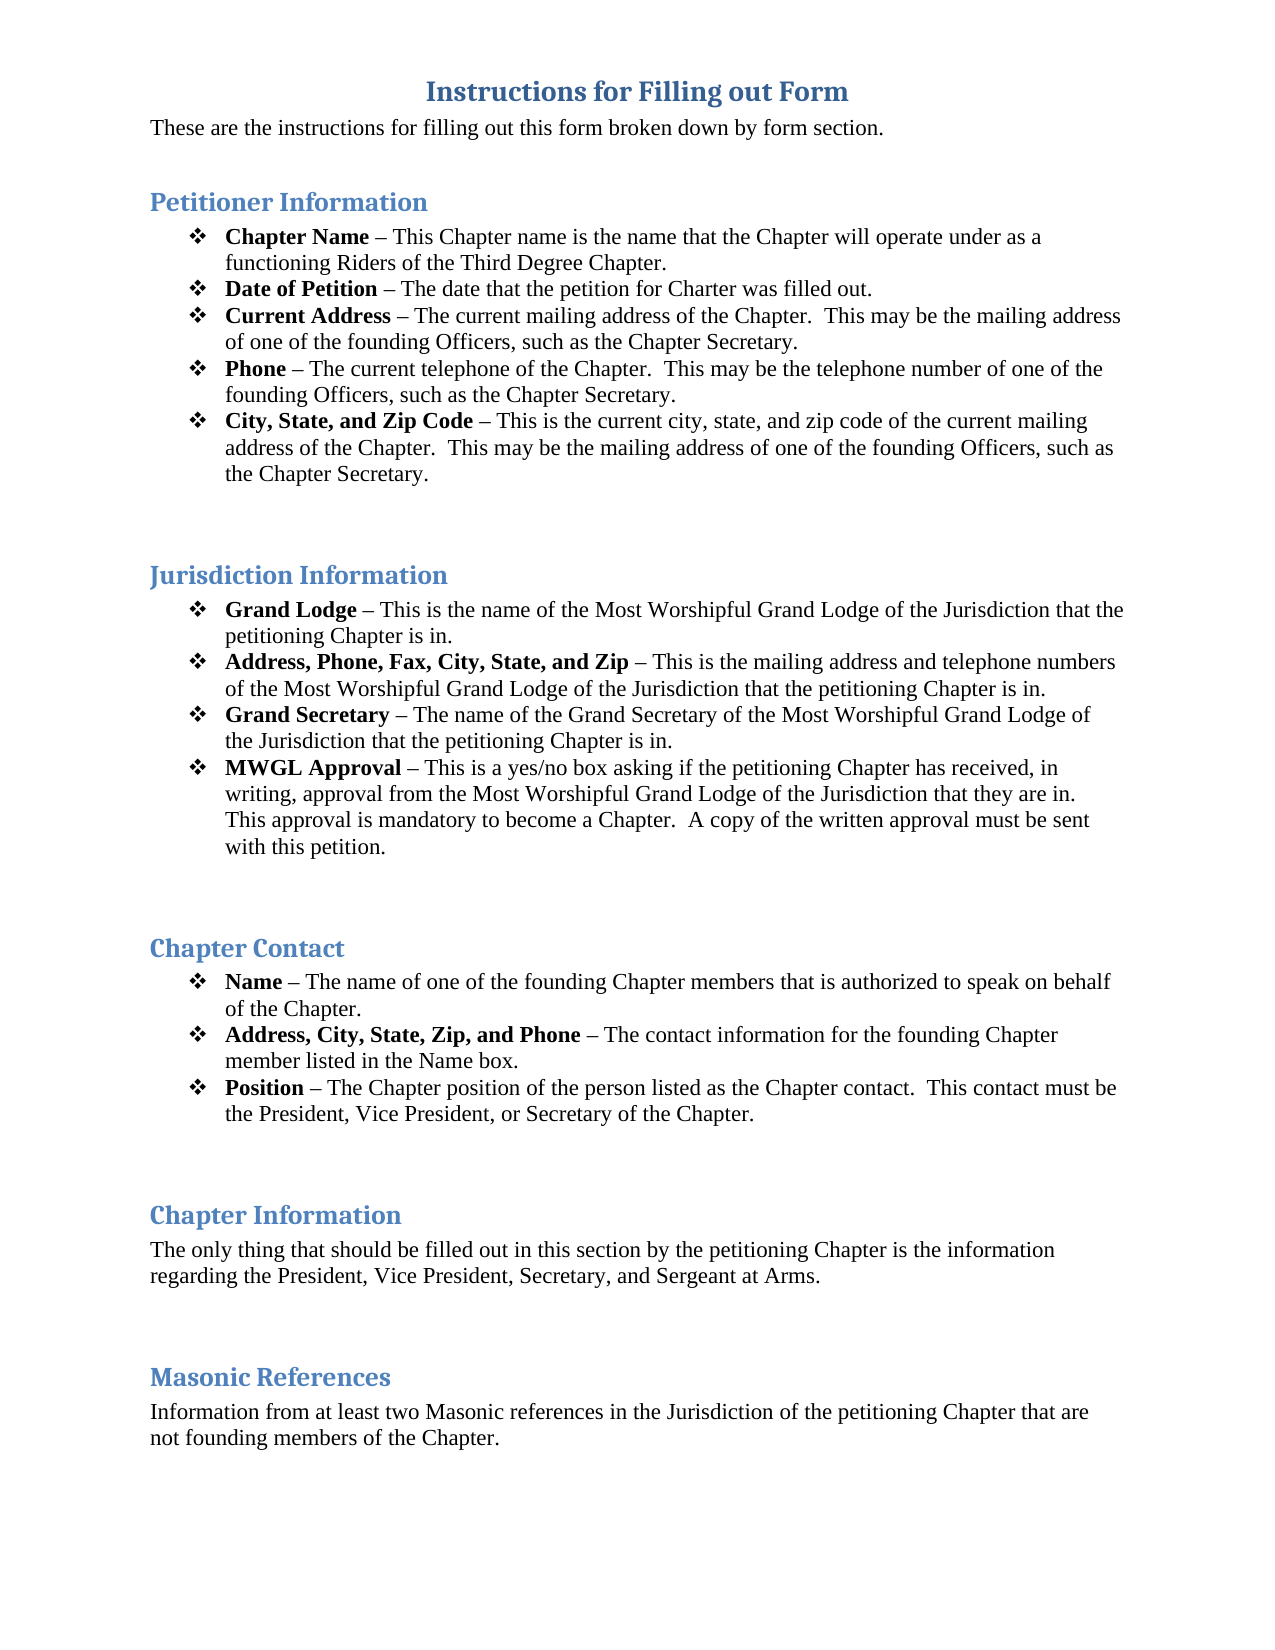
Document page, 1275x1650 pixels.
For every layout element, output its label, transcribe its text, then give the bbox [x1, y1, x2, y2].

text These are the instructions for filling out this form broken down by form section. [150, 113, 1125, 140]
list Grand Secretary – The name of the Grand Secretary of the Most Worshipful Grand Lodge of the Jurisdiction that the petitioning Chapter is in. [187, 701, 1125, 754]
list Grand Lodge – This is the name of the Most Worshipful Grand Lodge of the Jurisdiction that the petitioning Chapter is in. [187, 596, 1125, 648]
subtitle Chapter Contact [150, 933, 1125, 964]
subtitle Chapter Information [150, 1200, 1125, 1231]
subtitle Masonic References [150, 1362, 1125, 1393]
list Date of Petition – The date that the petition for Charter was filled out. [187, 276, 1125, 302]
text The only thing that should be filled out in this section by the petitioning Chapter is the information regarding the President, Vice President, Secretary, and Sergeant at Arms. [150, 1236, 1125, 1288]
list Address, Phone, Fax, City, State, and Zip – This is the mailing address and telephone numbers of the Most Worshipful Grand Lodge of the Jurisdiction that the petitioning Chapter is in. [187, 648, 1125, 701]
text Information from at least two Masonic references in the Jurisdiction of the petitioning Chapter that are not founding members of the Chapter. [150, 1398, 1125, 1451]
list Current Address – The current mailing address of the Chapter. This may be the mailing address of one of the founding Officers, such as the Chapter Secretary. [187, 302, 1125, 354]
list Address, City, State, Zip, and Phone – The contact information for the founding Chapter member listed in the Name box. [187, 1021, 1125, 1074]
subtitle Jurisdiction Information [150, 560, 1125, 591]
list MWGL Approval – This is a yes/no box asking if the petitioning Chapter has received, in writing, approval from the Most Worshipful Grand Lodge of the Jurisdiction that they are in. This approval is mandatory to become a Chapter. A copy of the written approval must be sent with this petition. [187, 754, 1125, 859]
list City, State, and Zip Code – This is the current city, state, and zip code of the current mailing address of the Chapter. This may be the mailing address of one of the founding Officers, such as the Chapter Secretary. [187, 407, 1125, 486]
list Chapter Name – This Chapter name is the name that the Chapter will operate under as a functioning Riders of the Third Degree Chapter. [187, 223, 1125, 276]
subtitle Instructions for Filling out Form [150, 75, 1125, 108]
list Position – The Chapter position of the person listed as the Chapter contact. This contact must be the President, Vice President, or Secretary of the Chapter. [187, 1074, 1125, 1127]
list Name – The name of one of the founding Chapter members that is authorized to speak on behalf of the Chapter. [187, 968, 1125, 1021]
subtitle Petitioner Information [150, 187, 1125, 218]
list Phone – The current telephone of the Chapter. This may be the telephone number of one of the founding Officers, such as the Chapter Secretary. [187, 354, 1125, 407]
